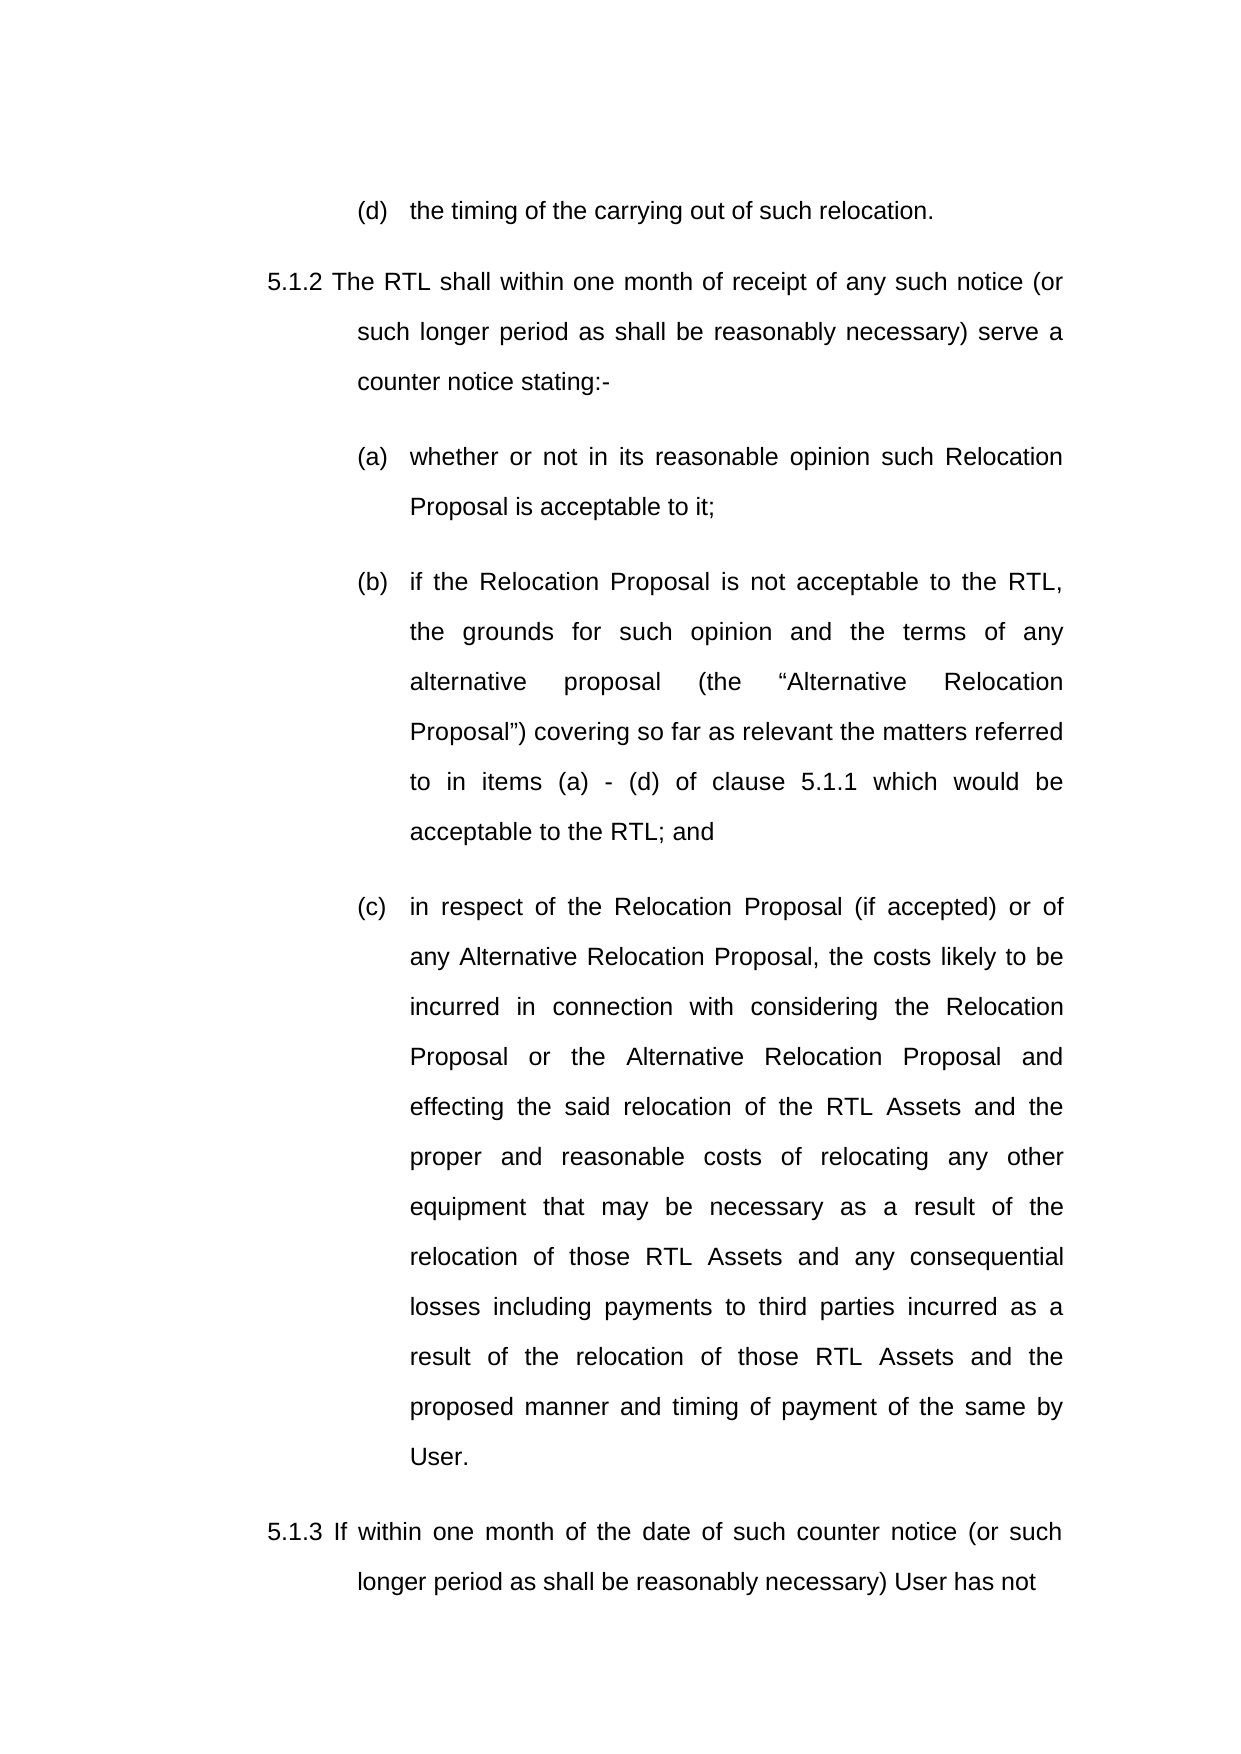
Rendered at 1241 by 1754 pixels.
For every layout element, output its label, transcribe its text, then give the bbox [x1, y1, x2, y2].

text 5.1.3 If within one month of the date of such counter notice (or such longer period as shall be reasonably necessary) User has not [267, 1500, 1064, 1600]
list whether or not in its reasonable opinion such Relocation Proposal is acceptable to it; [357, 425, 1064, 525]
text 5.1.2 The RTL shall within one month of receipt of any such notice (or such longer period as shall be reasonably necessary) serve a counter notice stating:- [267, 250, 1064, 400]
list in respect of the Relocation Proposal (if accepted) or of any Alternative Relocation Proposal, the costs likely to be incurred in connection with considering the Relocation Proposal or the Alternative Relocation Proposal and effecting the said relocation of the RTL Assets and the proper and reasonable costs of relocating any other equipment that may be necessary as a result of the relocation of those RTL Assets and any consequential losses including payments to third parties incurred as a result of the relocation of those RTL Assets and the proposed manner and timing of payment of the same by User. [357, 875, 1064, 1475]
list the timing of the carrying out of such relocation. [357, 196, 1064, 225]
list if the Relocation Proposal is not acceptable to the RTL, the grounds for such opinion and the terms of any alternative proposal (the “Alternative Relocation Proposal”) covering so far as relevant the matters referred to in items (a) - (d) of clause 5.1.1 which would be acceptable to the RTL; and [357, 550, 1064, 850]
